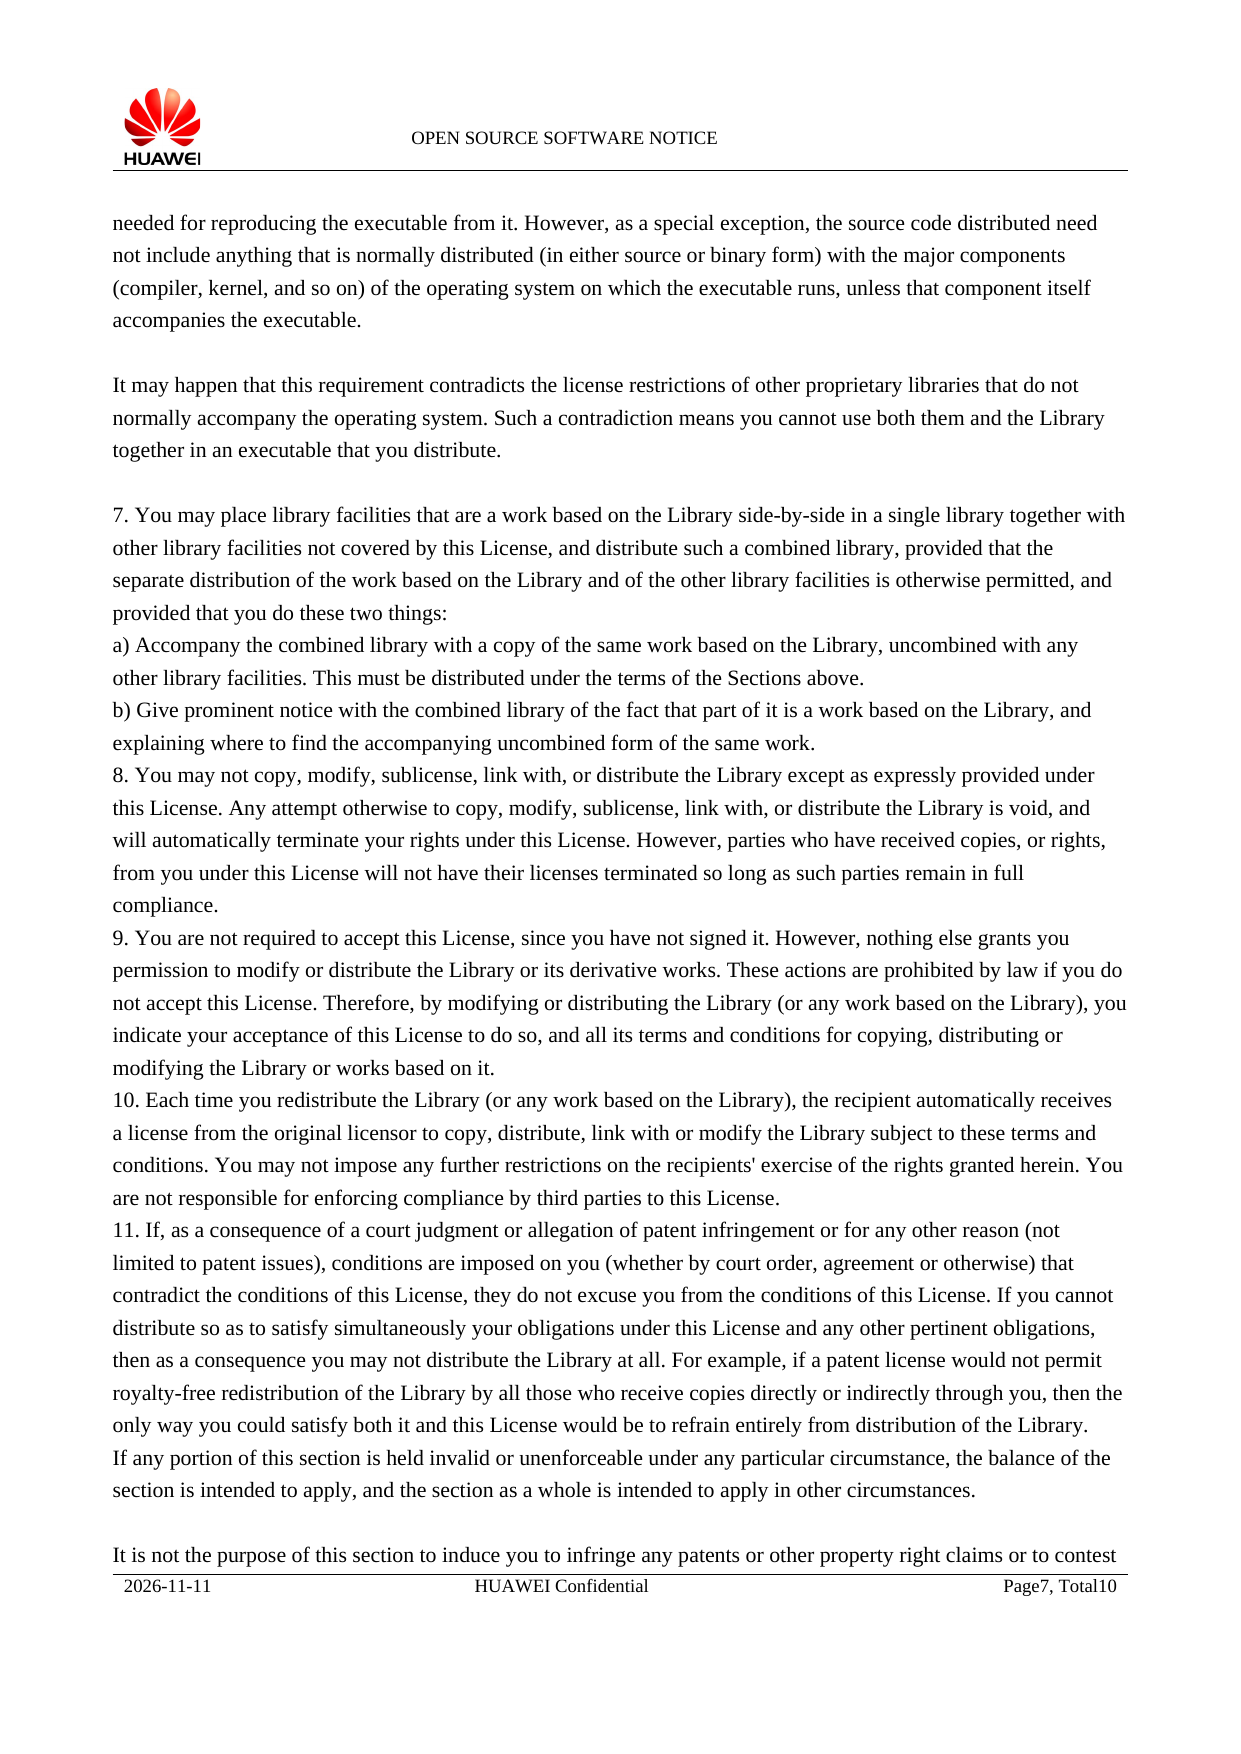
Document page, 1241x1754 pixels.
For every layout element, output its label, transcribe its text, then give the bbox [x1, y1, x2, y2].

text If any portion of this section is held invalid or unenforceable under any particular circumstance, the balance of the section is intended to apply, and the section as a whole is intended to apply in other circumstances. [112, 1441, 1128, 1506]
text 10. Each time you redistribute the Library (or any work based on the Library), the recipient automatically receives a license from the original licensor to copy, distribute, link with or modify the Library subject to these terms and conditions. You may not impose any further restrictions on the recipients' exercise of the rights granted herein. You are not responsible for enforcing compliance by third parties to this License. [112, 1084, 1128, 1214]
text It may happen that this requirement contradicts the license restrictions of other proprietary libraries that do not normally accompany the operating system. Such a contradiction means you cannot use both them and the Library together in an executable that you distribute. [112, 369, 1128, 466]
text b) Give prominent notice with the combined library of the fact that part of it is a work based on the Library, and explaining where to find the accompanying uncombined form of the same work. [112, 694, 1128, 759]
text 8. You may not copy, modify, sublicense, link with, or distribute the Library except as expressly provided under this License. Any attempt otherwise to copy, modify, sublicense, link with, or distribute the Library is void, and will automatically terminate your rights under this License. However, parties who have received copies, or rights, from you under this License will not have their licenses terminated so long as such parties remain in full compliance. [112, 759, 1128, 921]
text 7. You may place library facilities that are a work based on the Library side-by-side in a single library together with other library facilities not covered by this License, and distribute such a combined library, provided that the separate distribution of the work based on the Library and of the other library facilities is otherwise permitted, and provided that you do these two things: [112, 499, 1128, 629]
picture [124, 88, 201, 165]
text a) Accompany the combined library with a copy of the same work based on the Library, uncombined with any other library facilities. This must be distributed under the terms of the Sections above. [112, 629, 1128, 694]
text 9. You are not required to accept this License, since you have not signed it. However, nothing else grants you permission to modify or distribute the Library or its derivative works. These actions are prohibited by law if you do not accept this License. Therefore, by modifying or distributing the Library (or any work based on the Library), you indicate your acceptance of this License to do so, and all its terms and conditions for copying, distributing or modifying the Library or works based on it. [112, 921, 1128, 1084]
text 11. If, as a consequence of a court judgment or allegation of patent infringement or for any other reason (not limited to patent issues), conditions are imposed on you (whether by court order, agreement or otherwise) that contradict the conditions of this License, they do not excuse you from the conditions of this License. If you cannot distribute so as to satisfy simultaneously your obligations under this License and any other pertinent obligations, then as a consequence you may not distribute the Library at all. For example, if a patent license would not permit royalty-free redistribution of the Library by all those who receive copies directly or indirectly through you, then the only way you could satisfy both it and this License would be to refrain entirely from distribution of the Library. [112, 1214, 1128, 1441]
